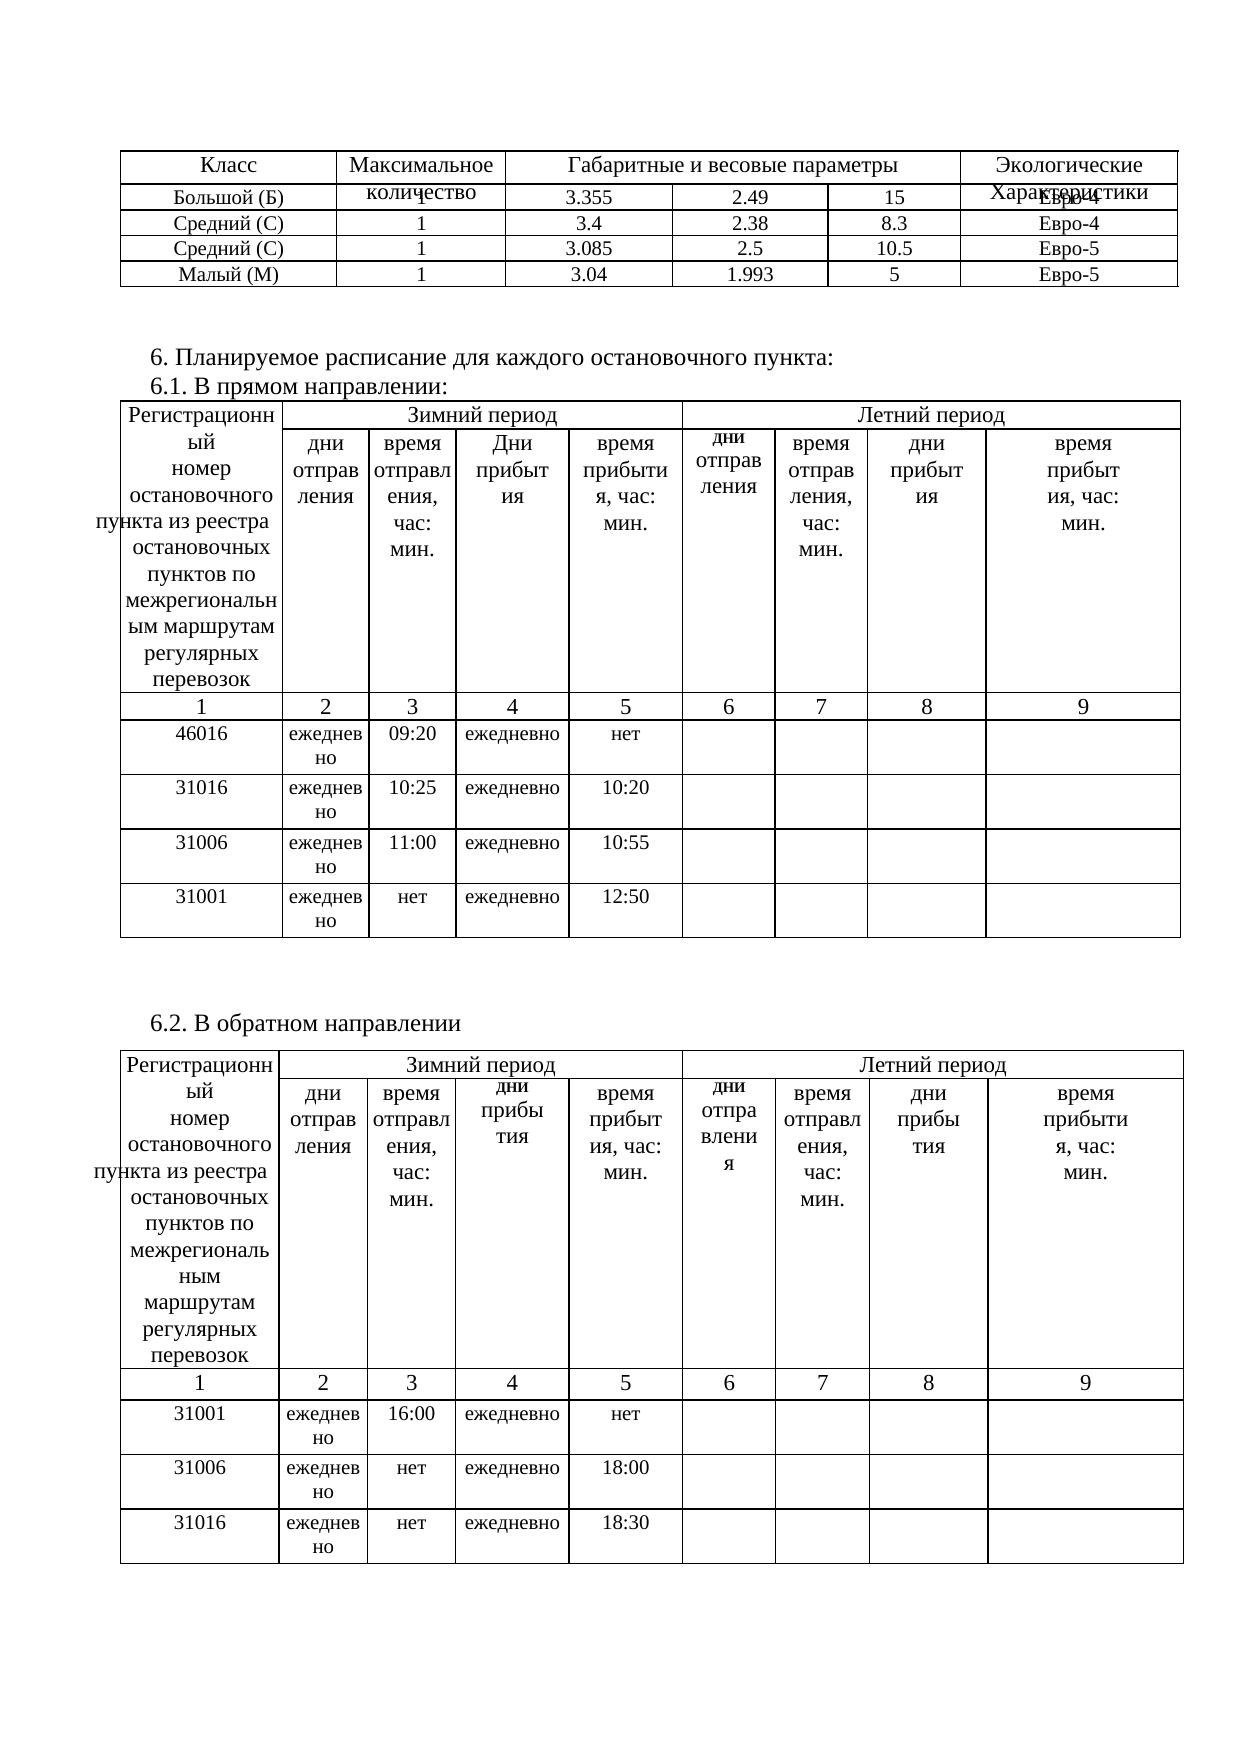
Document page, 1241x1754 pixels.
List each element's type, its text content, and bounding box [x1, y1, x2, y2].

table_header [121, 1051, 278, 1367]
table_cell [868, 884, 985, 937]
table_cell [868, 775, 985, 828]
table_cell ежедневно [283, 830, 368, 882]
table_cell 16:00 [368, 1401, 455, 1454]
table_cell Дни прибыт ия [457, 430, 568, 691]
table_cell [989, 1401, 1183, 1454]
table_cell [870, 1455, 987, 1508]
table_cell 3.04 [506, 262, 672, 286]
table_cell 3.355 [506, 185, 672, 209]
table_cell [987, 884, 1180, 937]
table_cell 31016 [121, 1510, 278, 1562]
table_cell [868, 721, 985, 774]
table_cell [870, 1510, 987, 1562]
table_cell время отправл ения, час: мин. [776, 1079, 869, 1367]
table_cell 4 [456, 1369, 568, 1399]
table_cell 5 [570, 1369, 682, 1399]
table_header Регистрационный номер остановочного пункта из реестра остановочных пунктов по межрегиональным маршрутам регулярных перевозок [121, 402, 282, 691]
table_cell [776, 884, 867, 937]
table_cell время прибыти я, час: мин. [570, 430, 682, 691]
table_cell 10:20 [570, 775, 682, 828]
table_cell 09:20 [370, 721, 455, 774]
table_cell Средний (С) [121, 236, 336, 260]
table_cell ежедневно [283, 775, 368, 828]
table_cell время прибыти я, час: мин. [989, 1079, 1183, 1367]
table_cell время прибыт ия, час: мин. [570, 1079, 682, 1367]
table_cell 18:00 [570, 1455, 682, 1508]
table_cell дни отправ ления [280, 1079, 367, 1367]
table_cell [776, 1401, 869, 1454]
table_header Класс [121, 152, 336, 183]
table_cell 1 [121, 693, 282, 719]
table_cell 6 [683, 693, 774, 719]
table_cell дни прибыт ия [868, 430, 985, 691]
table_cell ежедневно [283, 721, 368, 774]
table_cell 2 [280, 1369, 367, 1399]
table_cell 31001 [121, 1401, 278, 1454]
table_cell 10:25 [370, 775, 455, 828]
table_cell [683, 775, 774, 828]
table_cell [870, 1401, 987, 1454]
table_cell 5 [829, 262, 960, 286]
table_cell 2.5 [673, 236, 827, 260]
table_cell Большой (Б) [121, 185, 336, 209]
table_cell ДНИ прибы тия [456, 1079, 568, 1367]
table_cell ежедневно [456, 1455, 568, 1508]
table_cell [776, 775, 867, 828]
table_cell 8.3 [829, 211, 960, 234]
table_cell 7 [776, 693, 867, 719]
table_cell [776, 830, 867, 882]
table_cell 11:00 [370, 830, 455, 882]
table_cell ДНИ отправ ления [683, 430, 774, 691]
table_cell 3 [370, 693, 455, 719]
table_cell ежедневно [280, 1455, 367, 1508]
table_cell ежедневно [280, 1401, 367, 1454]
table_cell [776, 1510, 869, 1562]
table_cell дни отправ ления [283, 430, 368, 691]
table_cell нет [368, 1510, 455, 1562]
table_cell [989, 1455, 1183, 1508]
table_cell Евро-5 [961, 236, 1177, 260]
table_cell 7 [776, 1369, 869, 1399]
text 6. Планируемое расписание для каждого остановочного пункта: [150, 342, 1090, 371]
table_cell [683, 884, 774, 937]
table_header Летний период [683, 1051, 1183, 1078]
table_cell 46016 [121, 721, 282, 774]
table_cell 1 [337, 236, 505, 260]
table_cell 15 [829, 185, 960, 209]
table_cell [683, 1510, 775, 1562]
table_cell [987, 775, 1180, 828]
table_cell ежедневно [457, 830, 568, 882]
text 6.1. В прямом направлении: [150, 371, 1090, 400]
table_cell 9 [987, 693, 1180, 719]
table_cell 1 [337, 185, 505, 209]
table_cell 1.993 [673, 262, 827, 286]
table_cell нет [570, 721, 682, 774]
table_cell 10:55 [570, 830, 682, 882]
table_cell 31016 [121, 775, 282, 828]
table_cell ежедневно [280, 1510, 367, 1562]
table_cell 8 [870, 1369, 987, 1399]
table_cell ежедневно [456, 1401, 568, 1454]
table_cell 12:50 [570, 884, 682, 937]
table_cell Евро-4 [961, 185, 1177, 209]
table_cell время отправл ения, час: мин. [368, 1079, 455, 1367]
table_cell [776, 721, 867, 774]
table_cell 2.49 [673, 185, 827, 209]
table_cell 31001 [121, 884, 282, 937]
table_header Зимний период [283, 402, 682, 428]
table_cell [683, 721, 774, 774]
table_header Летний период [683, 402, 1180, 428]
table_cell 5 [570, 693, 682, 719]
table_cell 8 [868, 693, 985, 719]
table_cell Евро-4 [961, 211, 1177, 234]
table_cell 10.5 [829, 236, 960, 260]
table_cell [989, 1510, 1183, 1562]
table_cell время прибыт ия, час: мин. [987, 430, 1180, 691]
table_cell [683, 1455, 775, 1508]
table_cell 18:30 [570, 1510, 682, 1562]
table_cell ежедневно [456, 1510, 568, 1562]
table_cell [683, 1401, 775, 1454]
table_cell [868, 830, 985, 882]
table_cell Евро-5 [961, 262, 1177, 286]
table_cell 2 [283, 693, 368, 719]
table_header Зимний период [280, 1051, 682, 1078]
table_cell 1 [337, 211, 505, 234]
table_cell Средний (С) [121, 211, 336, 234]
table_cell время отправл ения, час: мин. [370, 430, 455, 691]
table_cell 9 [989, 1369, 1183, 1399]
table_cell 3 [368, 1369, 455, 1399]
table_cell нет [570, 1401, 682, 1454]
table_cell 1 [337, 262, 505, 286]
table_cell 31006 [121, 1455, 278, 1508]
table_cell ежедневно [457, 884, 568, 937]
table_cell нет [368, 1455, 455, 1508]
table_cell Малый (М) [121, 262, 336, 286]
table_cell [683, 830, 774, 882]
table_cell 6 [683, 1369, 775, 1399]
table_cell [776, 1455, 869, 1508]
table_cell дни прибы тия [870, 1079, 987, 1367]
table_cell 2.38 [673, 211, 827, 234]
table_cell ежедневно [457, 775, 568, 828]
table_header Экологические Характеристики [961, 152, 1177, 183]
table_cell ДНИ отпра влени я [683, 1079, 775, 1367]
table_cell 3.4 [506, 211, 672, 234]
table_cell нет [370, 884, 455, 937]
table_cell ежедневно [283, 884, 368, 937]
table_cell 4 [457, 693, 568, 719]
table_cell ежедневно [457, 721, 568, 774]
table_cell [987, 721, 1180, 774]
table_header Габаритные и весовые параметры [506, 152, 960, 183]
table_header Максимальное количество [337, 152, 505, 183]
text 6.2. В обратном направлении [150, 1008, 1090, 1037]
table_cell 31006 [121, 830, 282, 882]
table_cell [987, 830, 1180, 882]
table_cell 1 [121, 1369, 278, 1399]
table_cell 3.085 [506, 236, 672, 260]
table_cell время отправ ления, час: мин. [776, 430, 867, 691]
